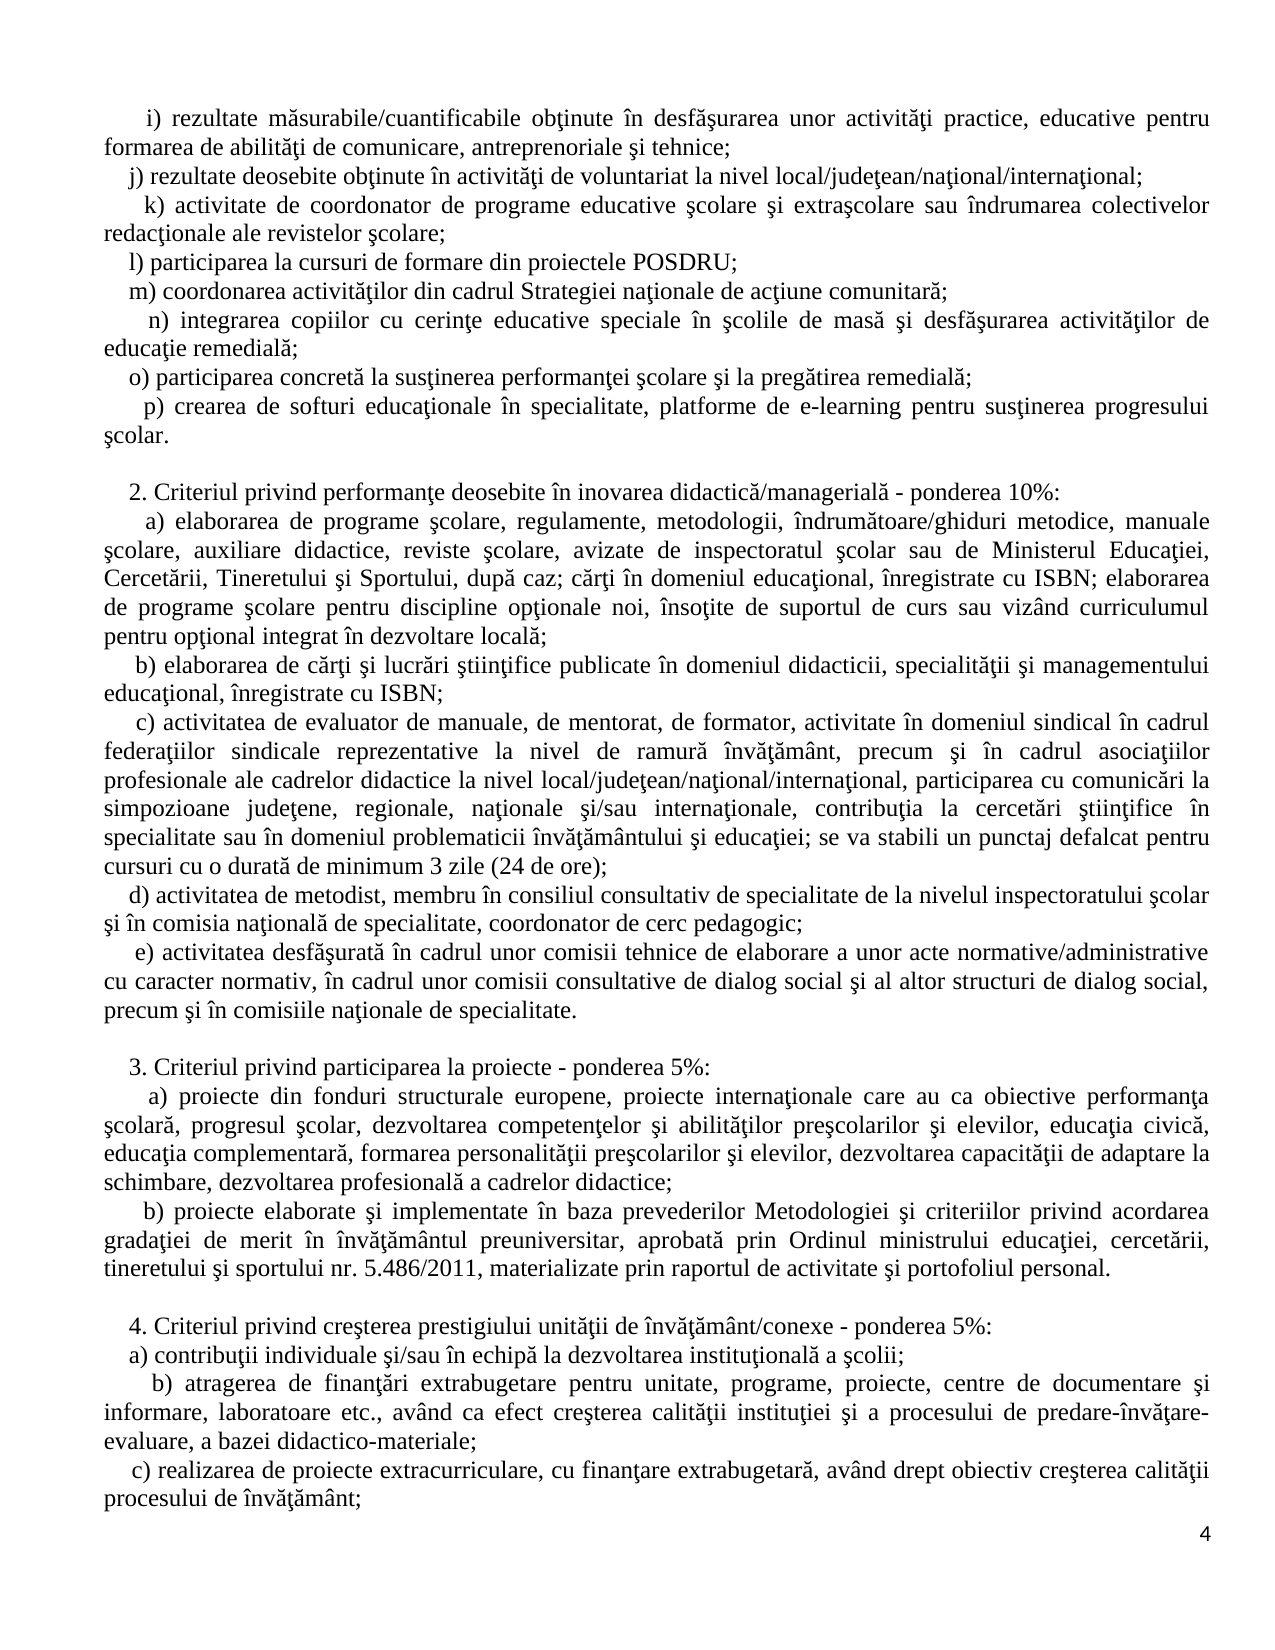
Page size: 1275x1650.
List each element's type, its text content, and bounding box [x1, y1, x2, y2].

text k) activitate de coordonator de programe educative şcolare şi extraşcolare sau îndrumarea colectivelor redacţionale ale revistelor şcolare; [103, 190, 1211, 247]
text n) integrarea copiilor cu cerinţe educative speciale în şcolile de masă şi desfăşurarea activităţilor de educaţie remedială; [103, 305, 1211, 362]
text a) elaborarea de programe şcolare, regulamente, metodologii, îndrumătoare/ghiduri metodice, manuale şcolare, auxiliare didactice, reviste şcolare, avizate de inspectoratul şcolar sau de Ministerul Educaţiei, Cercetării, Tineretului şi Sportului, după caz; cărţi în domeniul educaţional, înregistrate cu ISBN; elaborarea de programe şcolare pentru discipline opţionale noi, însoţite de suportul de curs sau vizând curriculumul pentru opţional integrat în dezvoltare locală; [103, 506, 1211, 650]
text b) elaborarea de cărţi şi lucrări ştiinţifice publicate în domeniul didacticii, specialităţii şi managementului educaţional, înregistrate cu ISBN; [103, 650, 1211, 707]
text a) contribuţii individuale şi/sau în echipă la dezvoltarea instituţională a şcolii; [103, 1340, 1211, 1368]
text p) crearea de softuri educaţionale în specialitate, platforme de e-learning pentru susţinerea progresului şcolar. [103, 391, 1211, 448]
text j) rezultate deosebite obţinute în activităţi de voluntariat la nivel local/judeţean/naţional/internaţional; [103, 161, 1211, 190]
text d) activitatea de metodist, membru în consiliul consultativ de specialitate de la nivelul inspectoratului şcolar şi în comisia naţională de specialitate, coordonator de cerc pedagogic; [103, 880, 1211, 937]
text 4. Criteriul privind creşterea prestigiului unităţii de învăţământ/conexe - ponderea 5%: [103, 1311, 1211, 1340]
text 3. Criteriul privind participarea la proiecte - ponderea 5%: [103, 1052, 1211, 1081]
text c) realizarea de proiecte extracurriculare, cu finanţare extrabugetară, având drept obiectiv creşterea calităţii procesului de învăţământ; [103, 1455, 1211, 1512]
text b) atragerea de finanţări extrabugetare pentru unitate, programe, proiecte, centre de documentare şi informare, laboratoare etc., având ca efect creşterea calităţii instituţiei şi a procesului de predare-învăţare-evaluare, a bazei didactico-materiale; [103, 1368, 1211, 1455]
text m) coordonarea activităţilor din cadrul Strategiei naţionale de acţiune comunitară; [103, 276, 1211, 305]
text l) participarea la cursuri de formare din proiectele POSDRU; [103, 247, 1211, 276]
text c) activitatea de evaluator de manuale, de mentorat, de formator, activitate în domeniul sindical în cadrul federaţiilor sindicale reprezentative la nivel de ramură învăţământ, precum şi în cadrul asociaţiilor profesionale ale cadrelor didactice la nivel local/judeţean/naţional/internaţional, participarea cu comunicări la simpozioane judeţene, regionale, naţionale şi/sau internaţionale, contribuţia la cercetări ştiinţifice în specialitate sau în domeniul problematicii învăţământului şi educaţiei; se va stabili un punctaj defalcat pentru cursuri cu o durată de minimum 3 zile (24 de ore); [103, 707, 1211, 880]
text i) rezultate măsurabile/cuantificabile obţinute în desfăşurarea unor activităţi practice, educative pentru formarea de abilităţi de comunicare, antreprenoriale şi tehnice; [103, 103, 1211, 161]
text b) proiecte elaborate şi implementate în baza prevederilor Metodologiei şi criteriilor privind acordarea gradaţiei de merit în învăţământul preuniversitar, aprobată prin Ordinul ministrului educaţiei, cercetării, tineretului şi sportului nr. 5.486/2011, materializate prin raportul de activitate şi portofoliul personal. [103, 1196, 1211, 1282]
text o) participarea concretă la susţinerea performanţei şcolare şi la pregătirea remedială; [103, 362, 1211, 391]
text 2. Criteriul privind performanţe deosebite în inovarea didactică/managerială - ponderea 10%: [103, 477, 1211, 506]
text e) activitatea desfăşurată în cadrul unor comisii tehnice de elaborare a unor acte normative/administrative cu caracter normativ, în cadrul unor comisii consultative de dialog social şi al altor structuri de dialog social, precum şi în comisiile naţionale de specialitate. [103, 937, 1211, 1023]
text a) proiecte din fonduri structurale europene, proiecte internaţionale care au ca obiective performanţa şcolară, progresul şcolar, dezvoltarea competenţelor şi abilităţilor preşcolarilor şi elevilor, educaţia civică, educaţia complementară, formarea personalităţii preşcolarilor şi elevilor, dezvoltarea capacităţii de adaptare la schimbare, dezvoltarea profesională a cadrelor didactice; [103, 1081, 1211, 1196]
